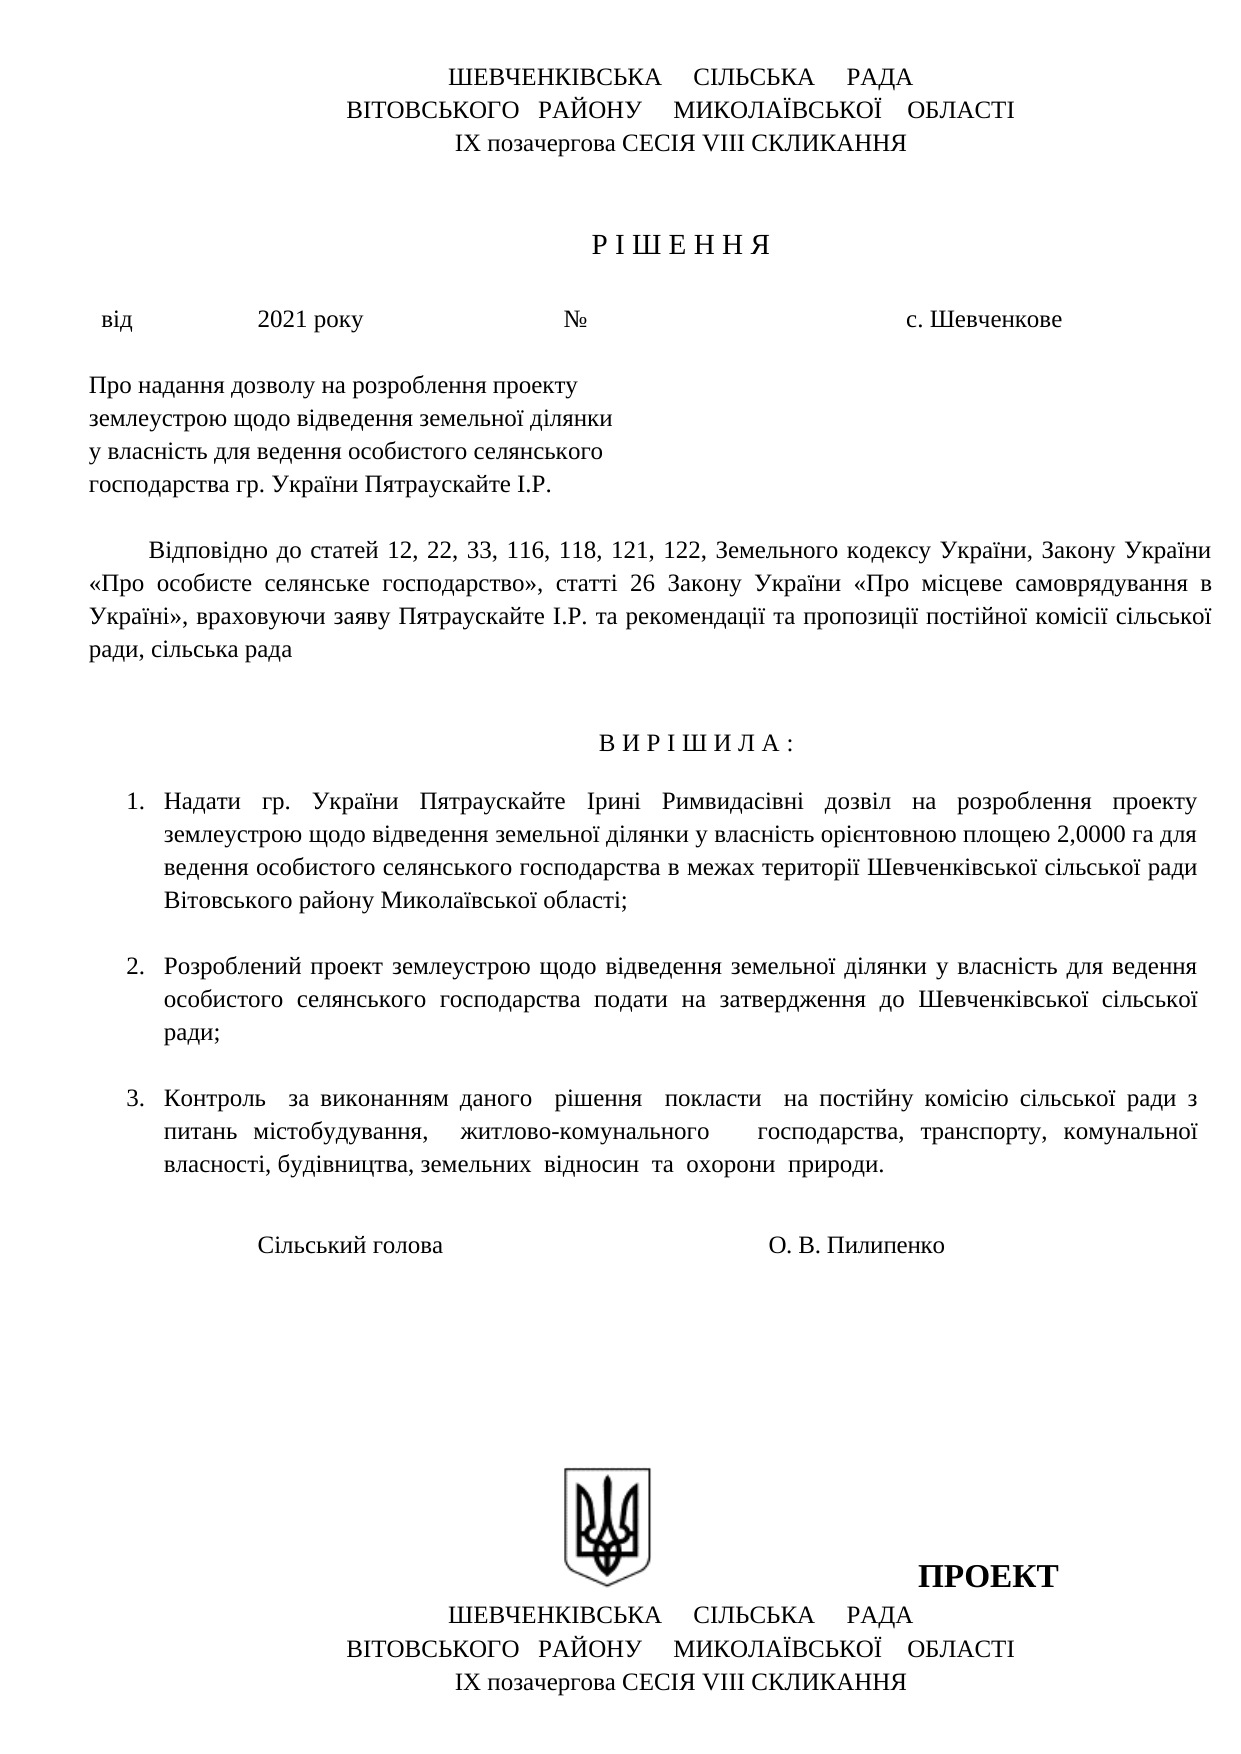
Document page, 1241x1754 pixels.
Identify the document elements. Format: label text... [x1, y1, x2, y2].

text землеустрою щодо відведення земельної ділянки [89, 403, 1198, 432]
text господарства гр. України Пятраускайте І.Р. [89, 469, 1198, 498]
picture [563, 1467, 652, 1588]
text ПРОЕКТ [89, 1467, 1214, 1595]
text Відповідно до статей 12, 22, 33, 116, 118, 121, 122, Земельного кодексу України, Закону України «Про особисте селянське господарство», статті 26 Закону України «Про місцеве самоврядування в Україні», враховуючи заяву Пятраускайте І.Р. та рекомендації та пропозиції постійної комісії сільської ради, сільська рада [89, 535, 1213, 663]
text ШЕВЧЕНКІВСЬКА СІЛЬСЬКА РАДА ВІТОВСЬКОГО РАЙОНУ МИКОЛАЇВСЬКОЇ ОБЛАСТІ ІХ позачергова СЕСІЯ VІІІ СКЛИКАННЯ [148, 1601, 1214, 1695]
text Сільський голова О. В. Пилипенко [126, 1230, 1214, 1259]
list Розроблений проект землеустрою щодо відведення земельної ділянки у власність для ведення особистого селянського господарства подати на затвердження до Шевченківської сільської ради; [126, 951, 1198, 1046]
list Контроль за виконанням даного рішення покласти на постійну комісію сільської ради з питань містобудування, житлово-комунального господарства, транспорту, комунальної власності, будівництва, земельних відносин та охорони природи. [126, 1083, 1198, 1178]
text у власність для ведення особистого селянського [89, 436, 1198, 465]
text Р І Ш Е Н Н Я [148, 227, 1214, 260]
text ВИРІШИЛА: [89, 729, 1214, 757]
text Про надання дозволу на розроблення проекту [89, 370, 1198, 399]
text ШЕВЧЕНКІВСЬКА СІЛЬСЬКА РАДА ВІТОВСЬКОГО РАЙОНУ МИКОЛАЇВСЬКОЇ ОБЛАСТІ ІХ позачергова СЕСІЯ VІІІ СКЛИКАННЯ [148, 62, 1214, 157]
text від 2021 року № с. Шевченкове [89, 304, 1214, 333]
list Надати гр. України Пятраускайте Ірині Римвидасівні дозвіл на розроблення проекту землеустрою щодо відведення земельної ділянки у власність орієнтовною площею 2,0000 га для ведення особистого селянського господарства в межах території Шевченківської сільської ради Вітовського району Миколаївської області; [126, 786, 1198, 913]
